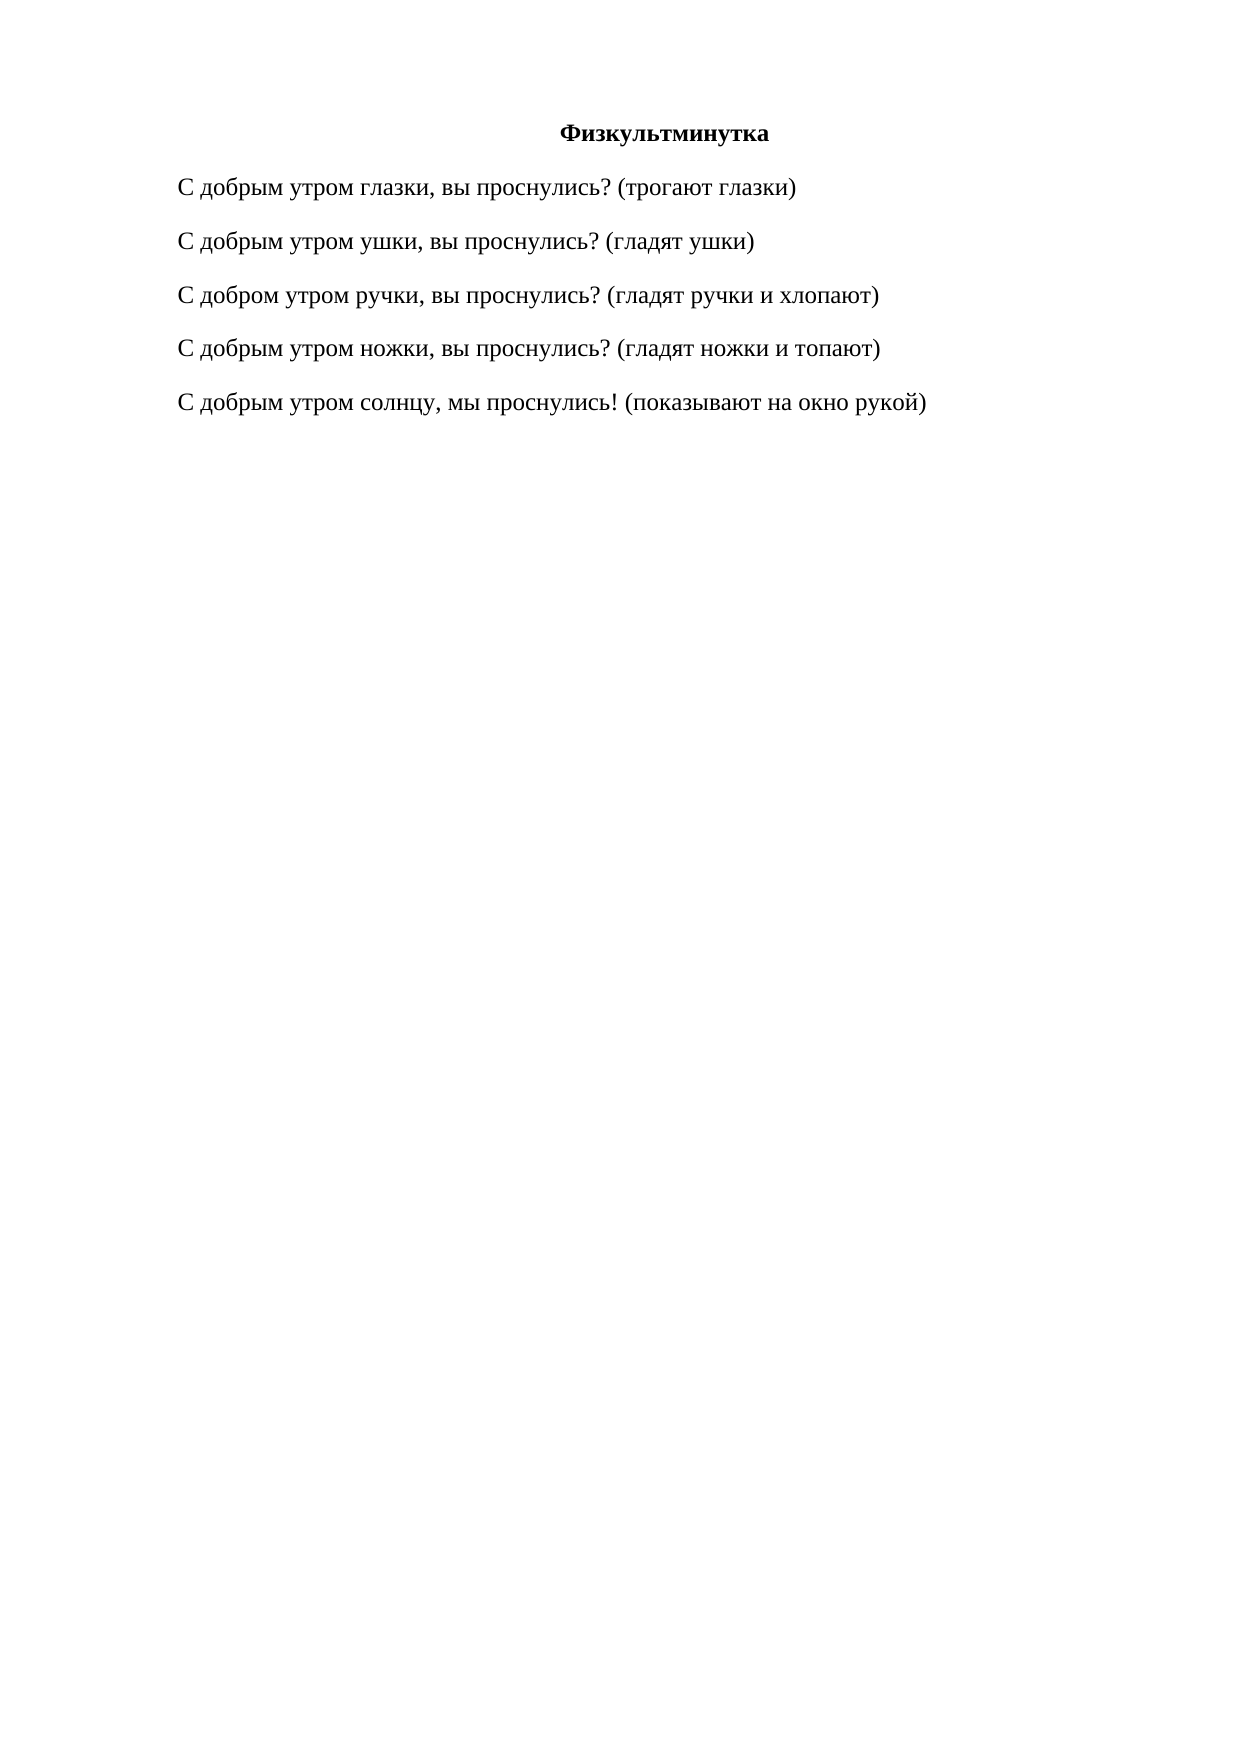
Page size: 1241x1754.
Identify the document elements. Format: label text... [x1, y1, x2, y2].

text С добром утром ручки, вы проснулись? (гладят ручки и хлопают) [177, 280, 1152, 308]
text Физкультминутка [177, 118, 1152, 147]
text С добрым утром ножки, вы проснулись? (гладят ножки и топают) [177, 333, 1152, 362]
text С добрым утром ушки, вы проснулись? (гладят ушки) [177, 226, 1152, 254]
text С добрым утром глазки, вы проснулись? (трогают глазки) [177, 172, 1152, 201]
text С добрым утром солнцу, мы проснулись! (показывают на окно рукой) [177, 387, 1152, 416]
